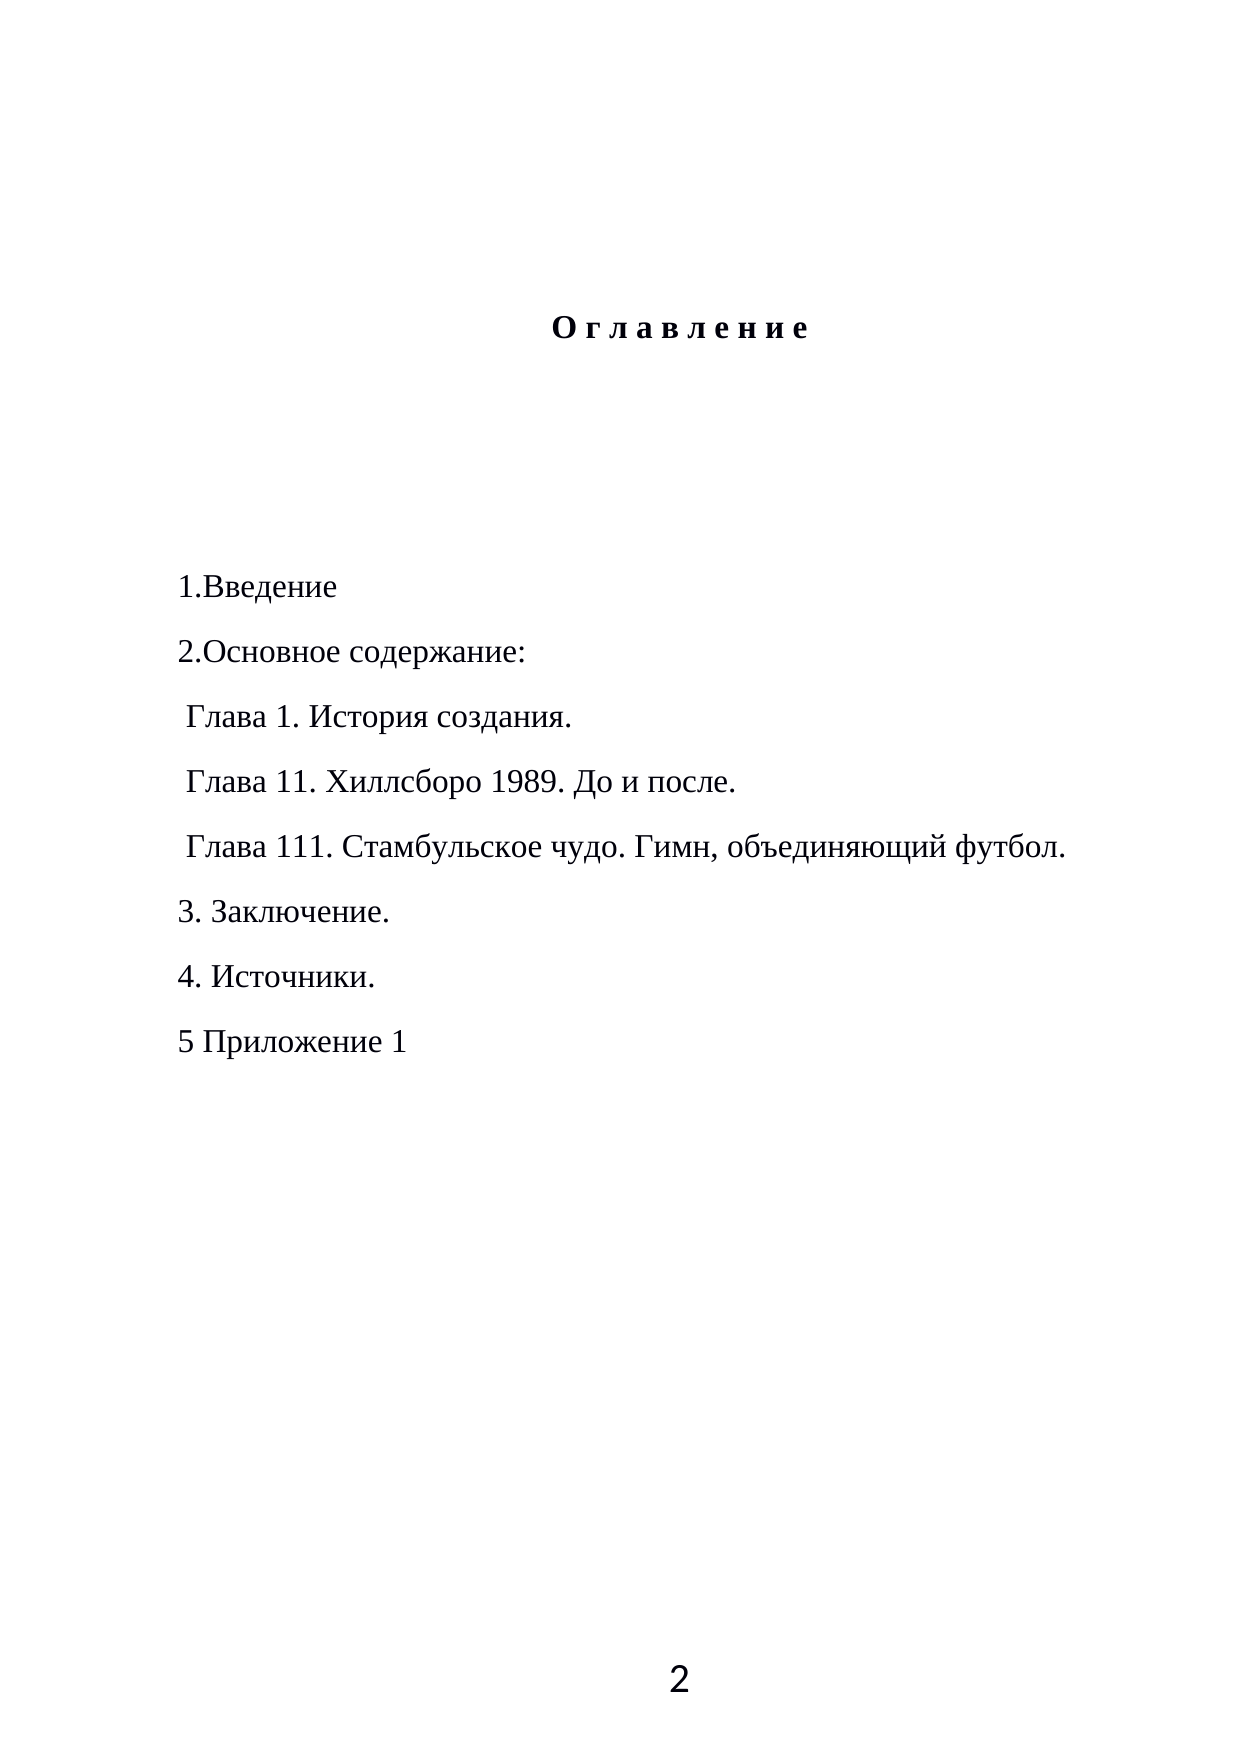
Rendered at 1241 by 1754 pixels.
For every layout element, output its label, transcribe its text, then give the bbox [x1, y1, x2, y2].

text Глава 11. Хиллсборо 1989. До и после. [177, 761, 1181, 799]
text Глава 111. Стамбульское чудо. Гимн, объединяющий футбол. [177, 826, 1181, 864]
text Глава 1. История создания. [177, 696, 1181, 735]
text 5 Приложение 1 [177, 1021, 1181, 1059]
text О г л а в л е н и е [177, 307, 1181, 345]
text 3. Заключение. [177, 891, 1181, 929]
text 2.Основное содержание: [177, 631, 1181, 670]
text 1.Введение [177, 567, 1181, 605]
text 4. Источники. [177, 956, 1181, 994]
